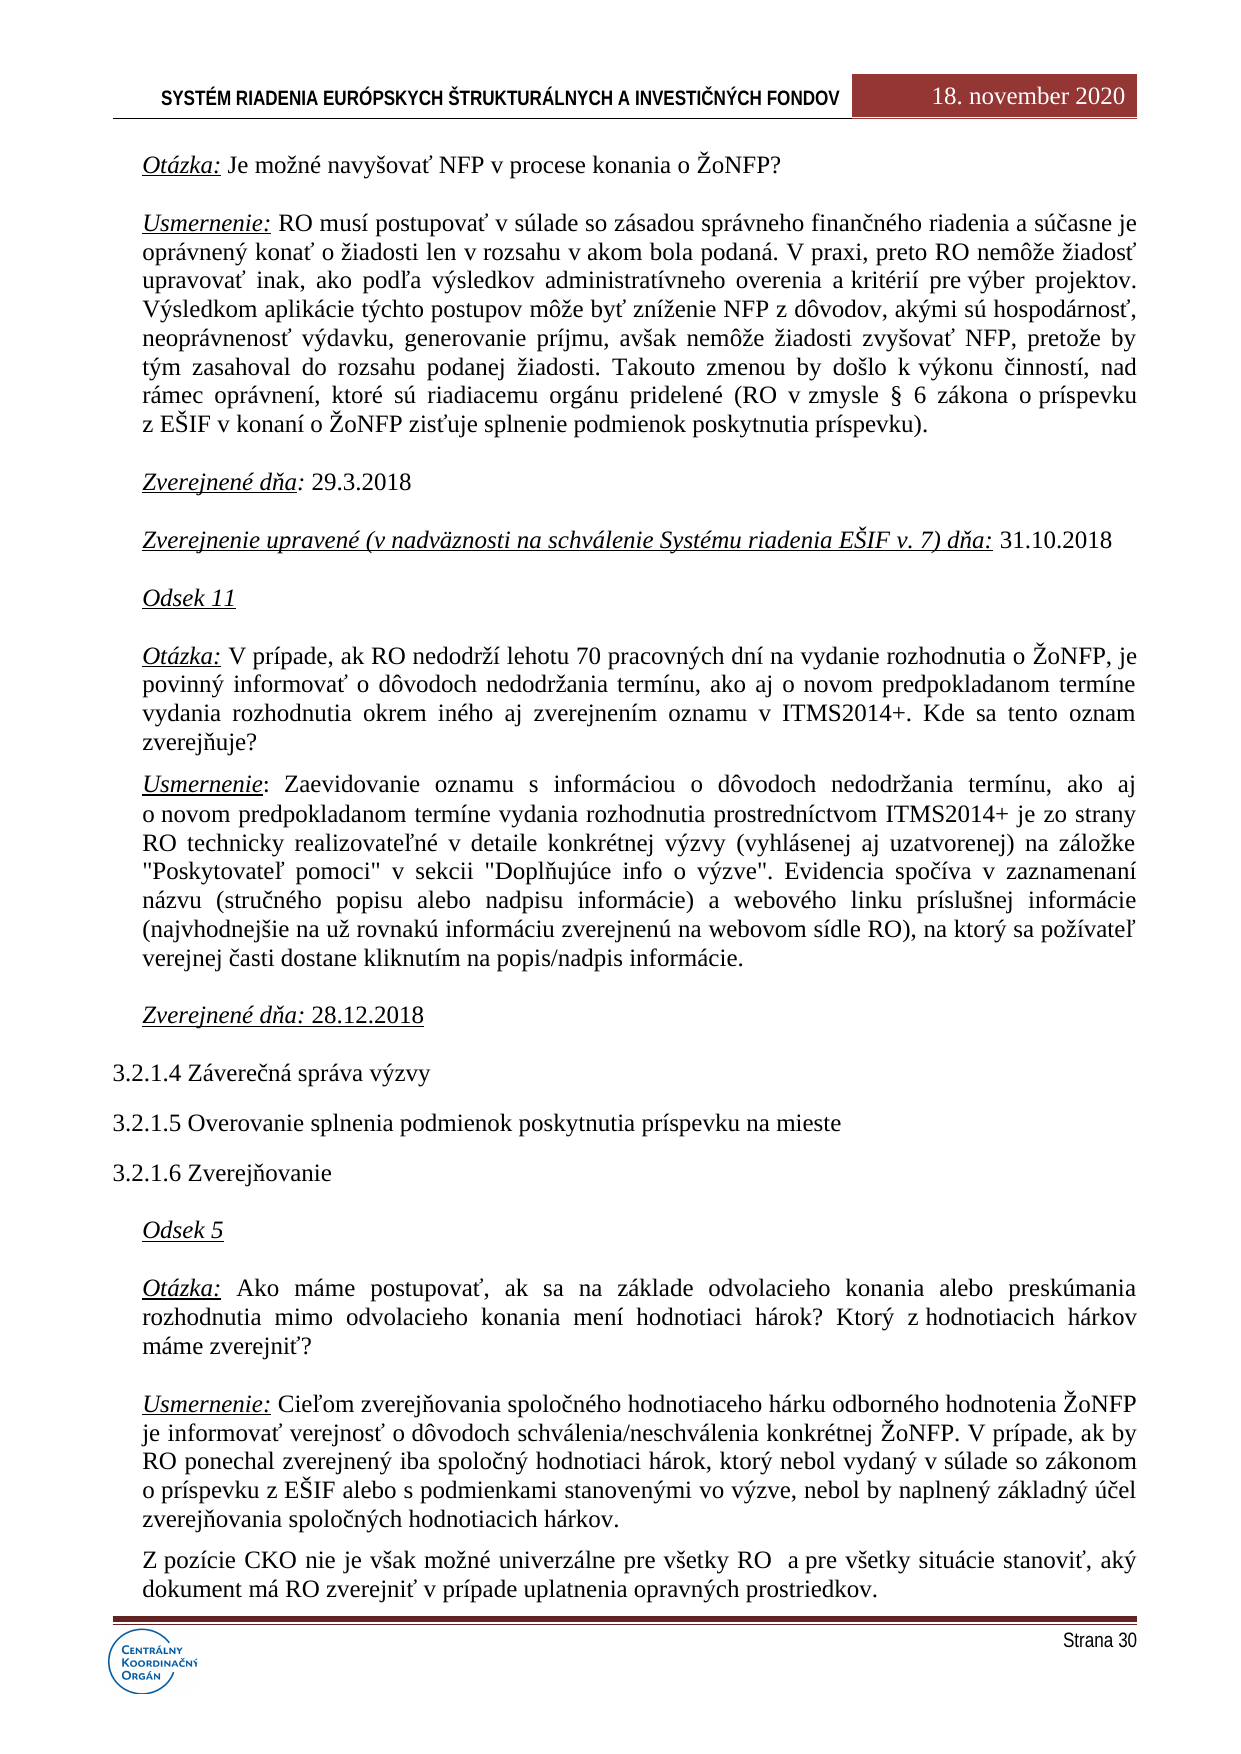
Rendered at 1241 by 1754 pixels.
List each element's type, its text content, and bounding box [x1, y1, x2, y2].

text Usmernenie: Zaevidovanie oznamu s informáciou o dôvodoch nedodržania termínu, ako aj o novom predpokladanom termíne vydania rozhodnutia prostredníctvom ITMS2014+ je zo strany RO technicky realizovateľné v detaile konkrétnej výzvy (vyhlásenej aj uzatvorenej) na záložke "Poskytovateľ pomoci" v sekcii "Doplňujúce info o výzve". Evidencia spočíva v zaznamenaní názvu (stručného popisu alebo nadpisu informácie) a webového linku príslušnej informácie (najvhodnejšie na už rovnakú informáciu zverejnenú na webovom sídle RO), na ktorý sa požívateľ verejnej časti dostane kliknutím na popis/nadpis informácie. [142, 768, 1137, 971]
text Zverejnené dňa: 29.3.2018 [112, 467, 1137, 496]
text Otázka: Ako máme postupovať, ak sa na základe odvolacieho konania alebo preskúmania rozhodnutia mimo odvolacieho konania mení hodnotiaci hárok? Ktorý z hodnotiacich hárkov máme zverejniť? [142, 1273, 1137, 1360]
text 3.2.1.5 Overovanie splnenia podmienok poskytnutia príspevku na mieste [112, 1108, 1137, 1137]
text Z pozície CKO nie je však možné univerzálne pre všetky RO a pre všetky situácie stanoviť, aký dokument má RO zverejniť v prípade uplatnenia opravných prostriedkov. [142, 1545, 1137, 1603]
picture [106, 1627, 198, 1693]
text Usmernenie: RO musí postupovať v súlade so zásadou správneho finančného riadenia a súčasne je oprávnený konať o žiadosti len v rozsahu v akom bola podaná. V praxi, preto RO nemôže žiadosť upravovať inak, ako podľa výsledkov administratívneho overenia a kritérií pre výber projektov. Výsledkom aplikácie týchto postupov môže byť zníženie NFP z dôvodov, akými sú hospodárnosť, neoprávnenosť výdavku, generovanie príjmu, avšak nemôže žiadosti zvyšovať NFP, pretože by tým zasahoval do rozsahu podanej žiadosti. Takouto zmenou by došlo k výkonu činností, nad rámec oprávnení, ktoré sú riadiacemu orgánu pridelené (RO v zmysle § 6 zákona o príspevku z EŠIF v konaní o ŽoNFP zisťuje splnenie podmienok poskytnutia príspevku). [142, 208, 1137, 438]
text Zverejnenie upravené (v nadväznosti na schválenie Systému riadenia EŠIF v. 7) dňa: 31.10.2018 [112, 525, 1137, 554]
text Otázka: Je možné navyšovať NFP v procese konania o ŽoNFP? [142, 150, 1137, 179]
text Odsek 5 [142, 1216, 1137, 1244]
text 3.2.1.6 Zverejňovanie [112, 1158, 1137, 1186]
text Usmernenie: Cieľom zverejňovania spoločného hodnotiaceho hárku odborného hodnotenia ŽoNFP je informovať verejnosť o dôvodoch schválenia/neschválenia konkrétnej ŽoNFP. V prípade, ak by RO ponechal zverejnený iba spoločný hodnotiaci hárok, ktorý nebol vydaný v súlade so zákonom o príspevku z EŠIF alebo s podmienkami stanovenými vo výzve, nebol by naplnený základný účel zverejňovania spoločných hodnotiacich hárkov. [142, 1389, 1137, 1533]
text Zverejnené dňa: 28.12.2018 [112, 1001, 1137, 1029]
text Odsek 11 [112, 583, 1137, 612]
text Otázka: V prípade, ak RO nedodrží lehotu 70 pracovných dní na vydanie rozhodnutia o ŽoNFP, je povinný informovať o dôvodoch nedodržania termínu, ako aj o novom predpokladanom termíne vydania rozhodnutia okrem iného aj zverejnením oznamu v ITMS2014+. Kde sa tento oznam zverejňuje? [142, 641, 1137, 756]
text 3.2.1.4 Záverečná správa výzvy [112, 1058, 1137, 1087]
